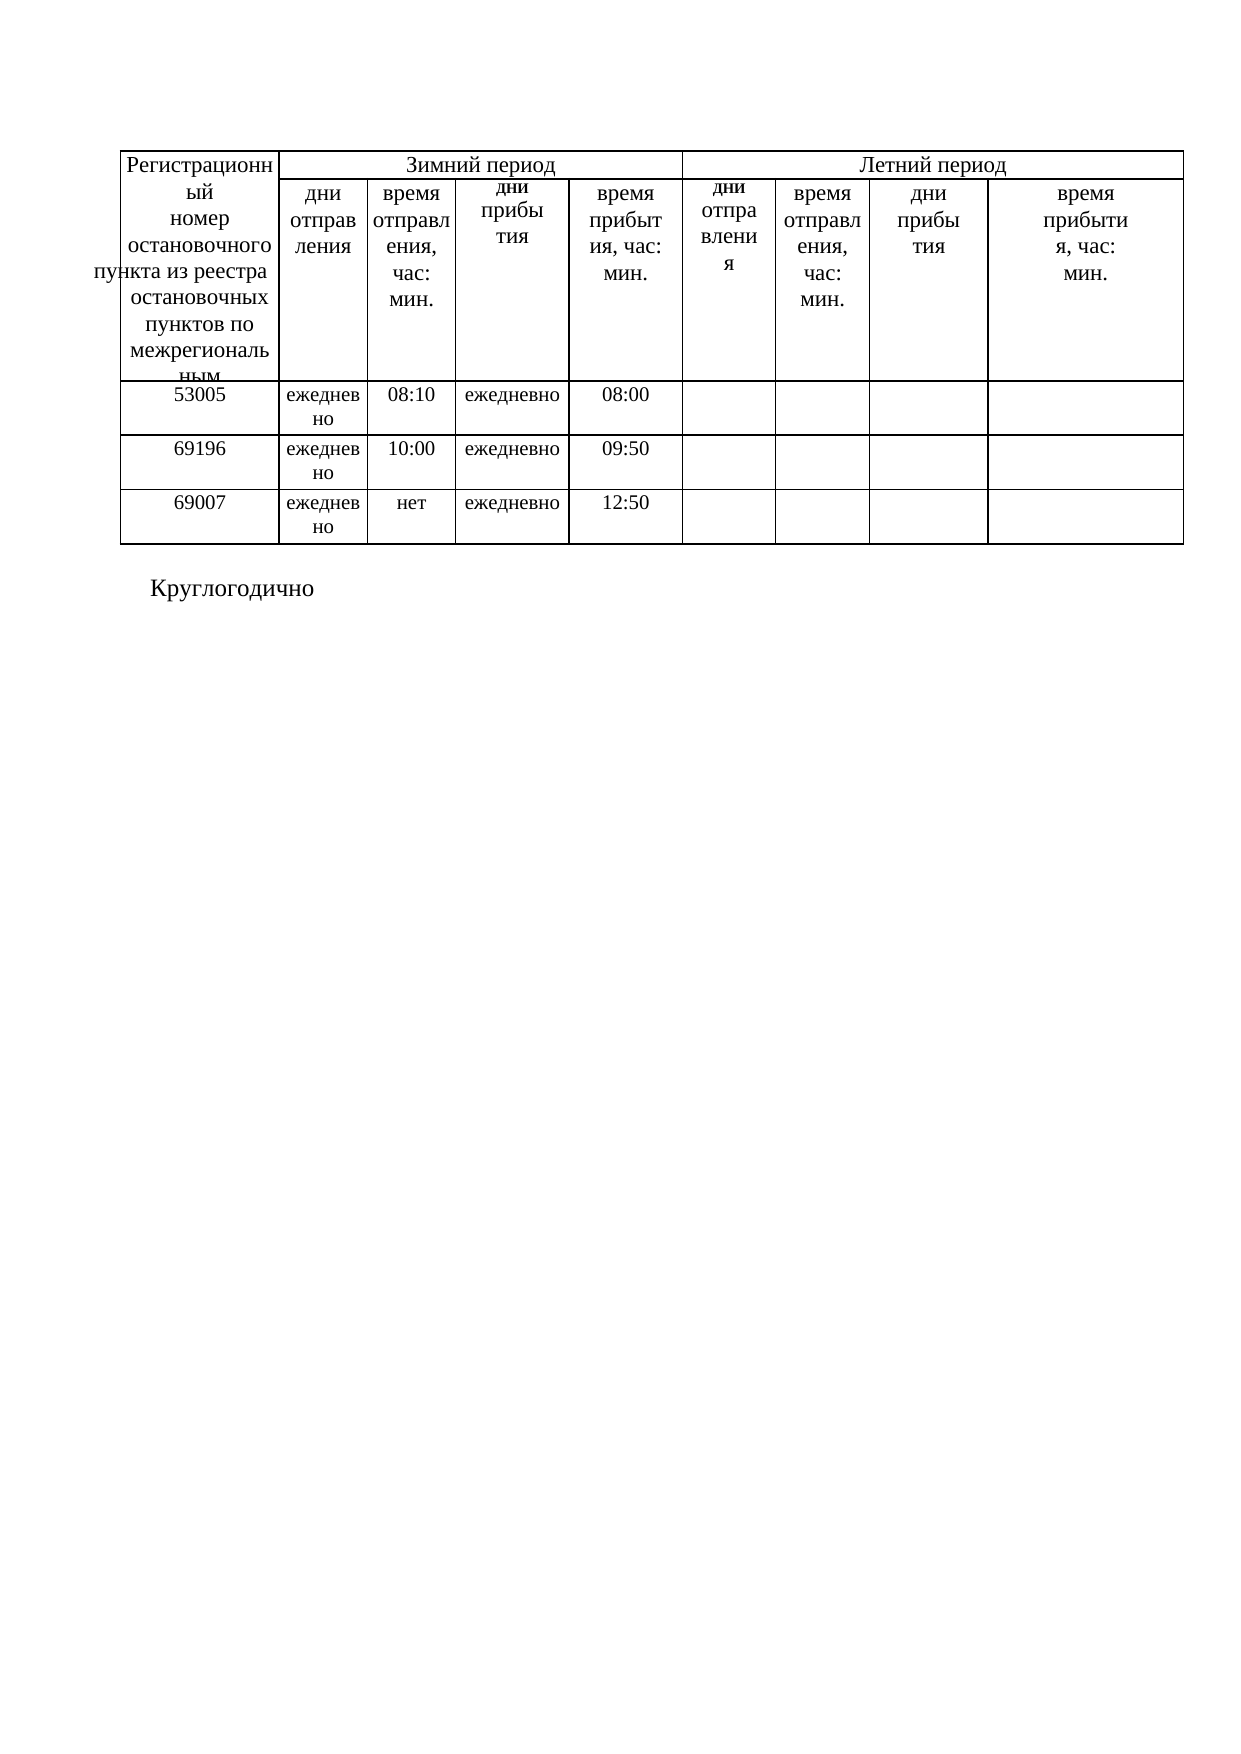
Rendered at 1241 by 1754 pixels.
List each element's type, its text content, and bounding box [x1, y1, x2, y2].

table_header Зимний период [280, 152, 682, 178]
table_cell нет [368, 490, 455, 543]
table_cell дни прибы тия [870, 180, 987, 380]
table_cell [776, 382, 869, 434]
table_cell 12:50 [570, 490, 682, 543]
table_cell [989, 382, 1183, 434]
table_cell [683, 490, 775, 543]
table_cell [870, 382, 987, 434]
table_cell [870, 490, 987, 543]
table_cell время прибыти я, час: мин. [989, 180, 1183, 380]
table_cell 08:00 [570, 382, 682, 434]
table_cell [776, 436, 869, 489]
table_cell [776, 490, 869, 543]
table_cell 53005 [121, 382, 278, 434]
table_cell [989, 490, 1183, 543]
table_cell 09:50 [570, 436, 682, 489]
table_cell ежедневно [280, 382, 367, 434]
table_cell ежедневно [280, 436, 367, 489]
table_cell 08:10 [368, 382, 455, 434]
table_cell [683, 382, 775, 434]
table_cell время отправл ения, час: мин. [776, 180, 869, 380]
table_cell ежедневно [280, 490, 367, 543]
table_cell ежедневно [456, 382, 568, 434]
table_header Летний период [683, 152, 1183, 178]
table_cell ДНИ отпра влени я [683, 180, 775, 380]
table_cell 10:00 [368, 436, 455, 489]
table_cell ежедневно [456, 436, 568, 489]
table_cell время отправл ения, час: мин. [368, 180, 455, 380]
table_cell ДНИ прибы тия [456, 180, 568, 380]
table_cell [683, 436, 775, 489]
table_cell ежедневно [456, 490, 568, 543]
table_cell 69196 [121, 436, 278, 489]
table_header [121, 152, 278, 380]
text Круглогодично [150, 573, 1090, 602]
table_cell 69007 [121, 490, 278, 543]
table_cell время прибыт ия, час: мин. [570, 180, 682, 380]
table_cell [989, 436, 1183, 489]
table_cell дни отправ ления [280, 180, 367, 380]
table_cell [870, 436, 987, 489]
